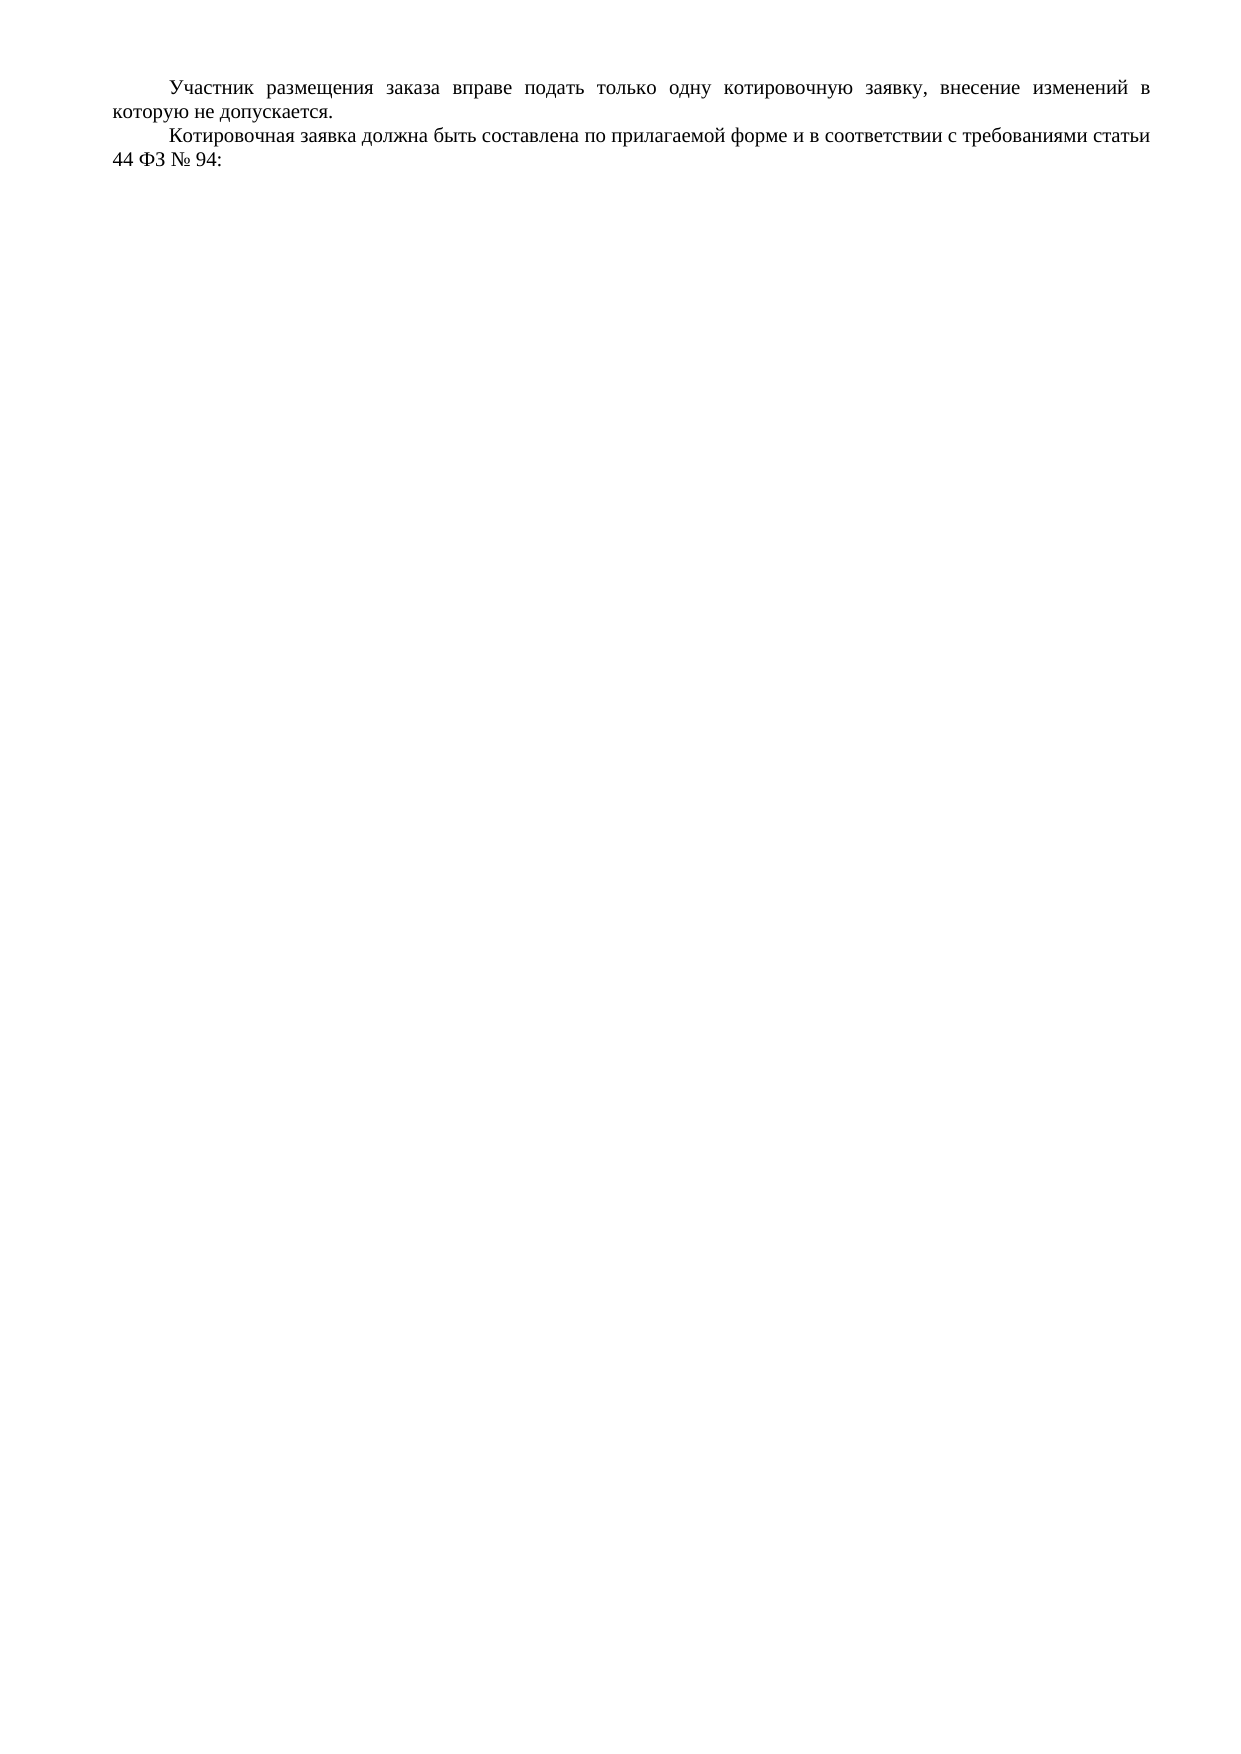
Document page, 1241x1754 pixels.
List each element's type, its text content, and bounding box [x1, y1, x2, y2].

title Участник размещения заказа вправе подать только одну котировочную заявку, внесение изменений в которую не допускается. [112, 75, 1152, 123]
title Котировочная заявка должна быть составлена по прилагаемой форме и в соответствии с требованиями статьи 44 ФЗ № 94: [112, 123, 1152, 171]
